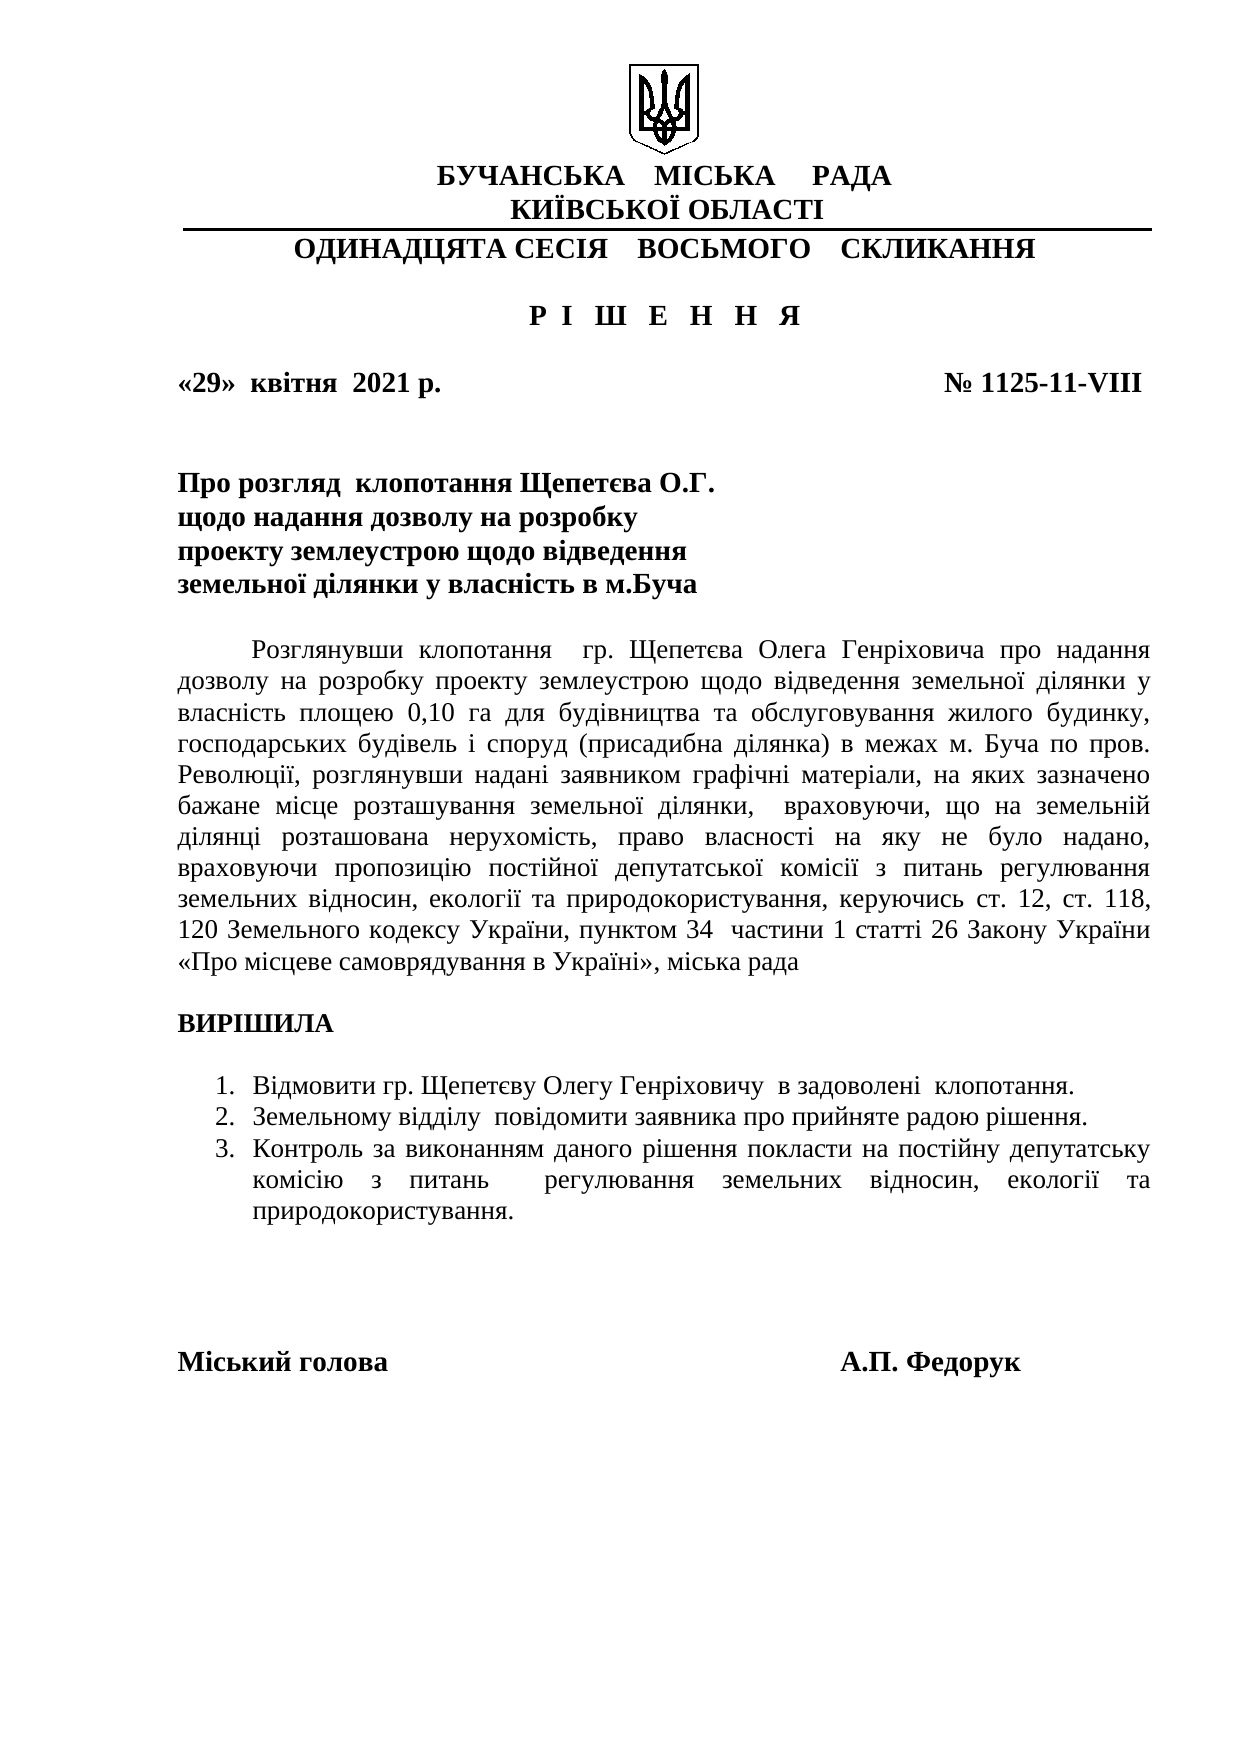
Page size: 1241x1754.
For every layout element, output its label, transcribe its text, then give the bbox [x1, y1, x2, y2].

text Про розгляд клопотання Щепетєва О.Г. [177, 466, 1152, 499]
text щодо надання дозволу на розробку [177, 499, 1152, 533]
list Контроль за виконанням даного рішення покласти на постійну депутатську комісію з питань регулювання земельних відносин, екології та природокористування. [215, 1132, 1152, 1225]
text Р І Ш Е Н Н Я [177, 298, 1152, 331]
text КИЇВСЬКОЇ ОБЛАСТІ [183, 192, 1152, 228]
text ВИРІШИЛА [177, 1007, 1152, 1038]
text Міський голова А.П. Федорук [177, 1344, 1152, 1377]
text проекту землеустрою щодо відведення [177, 533, 1152, 566]
text «29» квітня 2021 р. № 1125-11-VIII [177, 365, 1152, 398]
text земельної ділянки у власність в м.Буча [177, 566, 1152, 600]
text ОДИНАДЦЯТА СЕСІЯ ВОСЬМОГО СКЛИКАННЯ [177, 231, 1152, 264]
text БУЧАНСЬКА МІСЬКА РАДА [177, 158, 1152, 192]
list Земельному відділу повідомити заявника про прийняте радою рішення. [215, 1101, 1152, 1132]
text Розглянувши клопотання гр. Щепетєва Олега Генріховича про надання дозволу на розробку проекту землеустрою щодо відведення земельної ділянки у власність площею 0,10 га для будівництва та обслуговування жилого будинку, господарських будівель і споруд (присадибна ділянка) в межах м. Буча по пров. Революції, розглянувши надані заявником графічні матеріали, на яких зазначено бажане місце розташування земельної ділянки, враховуючи, що на земельній ділянці розташована нерухомість, право власності на яку не було надано, враховуючи пропозицію постійної депутатської комісії з питань регулювання земельних відносин, екології та природокористування, керуючись ст. 12, ст. 118, 120 Земельного кодексу України, пунктом 34 частини 1 статті 26 Закону України «Про місцеве самоврядування в Україні», міська рада [177, 633, 1152, 976]
list Відмовити гр. Щепетєву Олегу Генріховичу в задоволені клопотання. [215, 1069, 1152, 1101]
